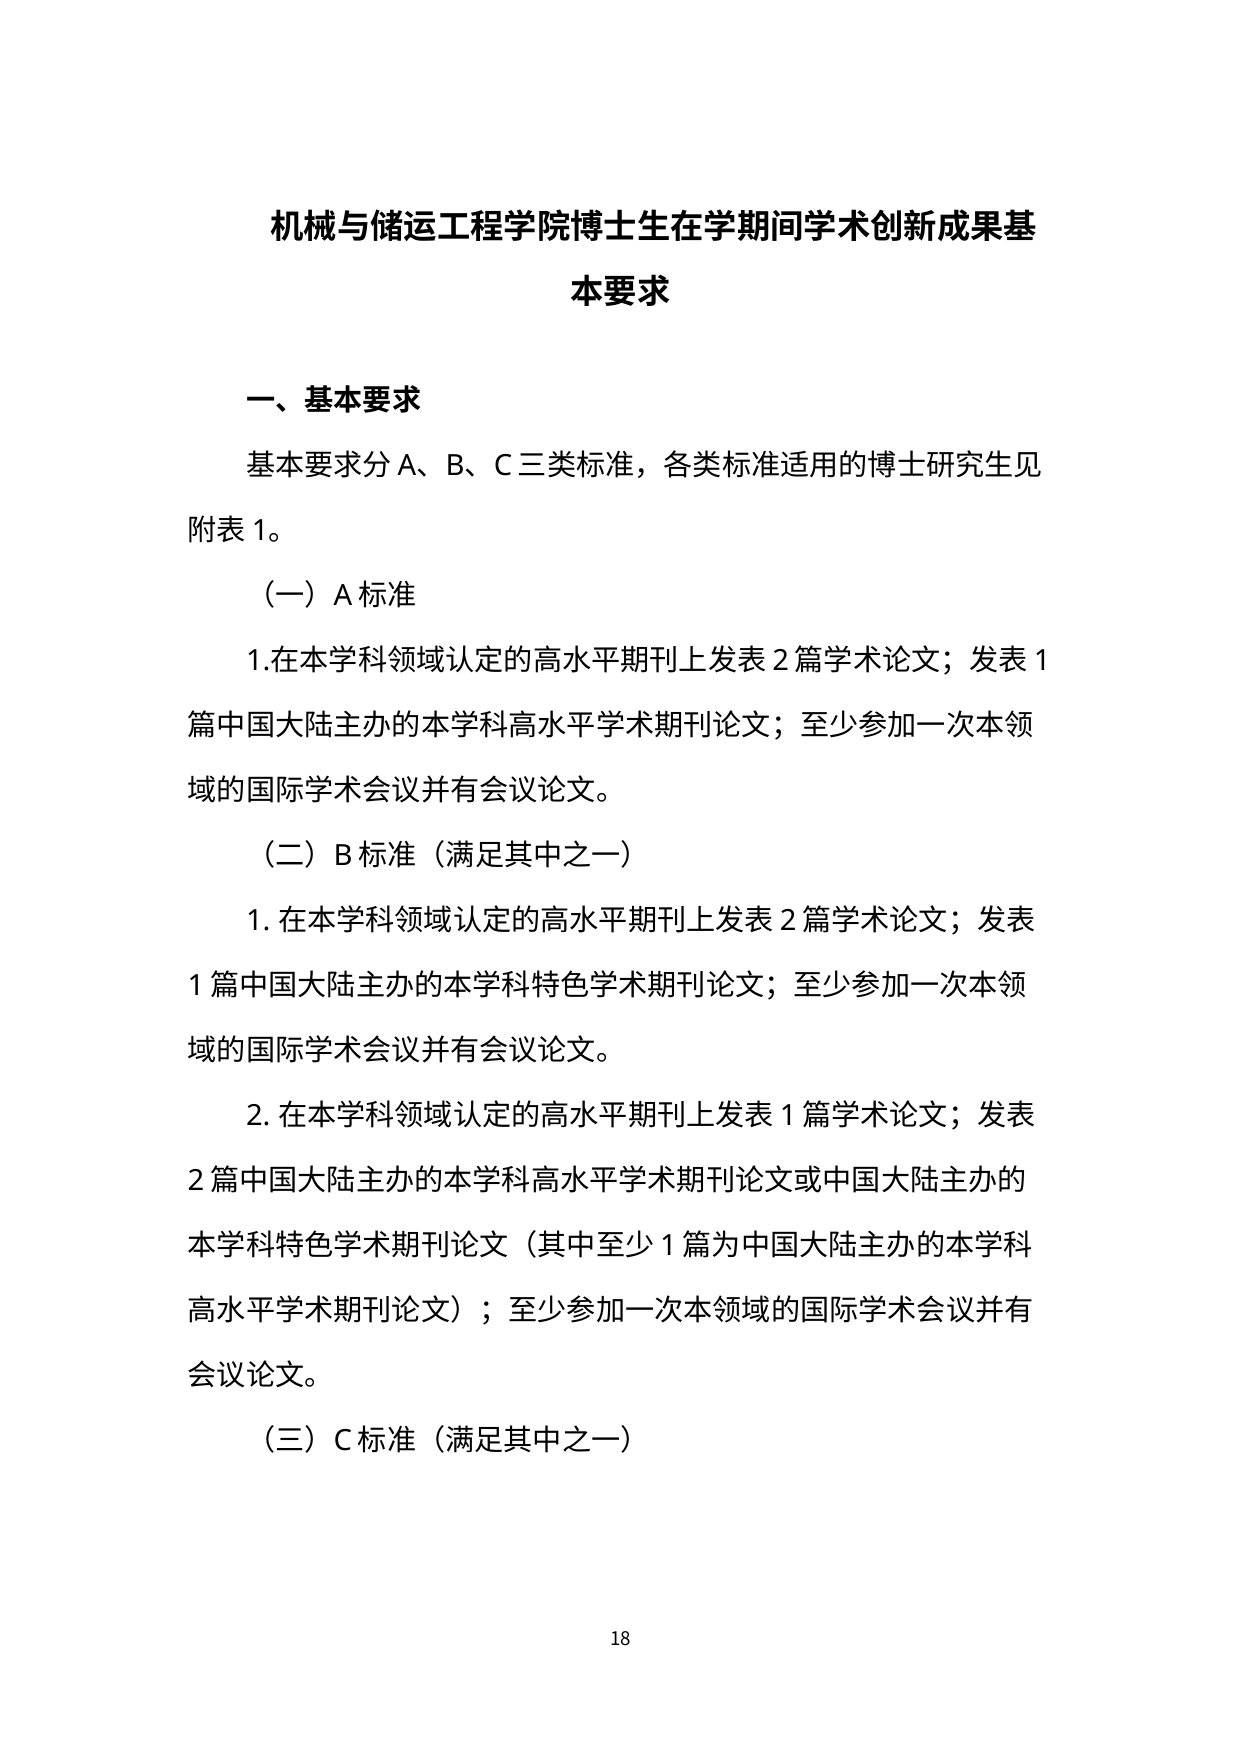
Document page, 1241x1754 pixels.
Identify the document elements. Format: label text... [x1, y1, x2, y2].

text （一）A标准 [187, 560, 1053, 625]
text 一、基本要求 [187, 365, 1053, 430]
subtitle 机械与储运工程学院博士生在学期间学术创新成果基本要求 [187, 191, 1053, 321]
text （三）C标准（满足其中之一） [187, 1405, 1053, 1470]
text 基本要求分A、B、C三类标准，各类标准适用的博士研究生见附表1。 [187, 430, 1053, 560]
text （二）B标准（满足其中之一） [187, 820, 1053, 885]
text 1.在本学科领域认定的高水平期刊上发表2篇学术论文；发表1篇中国大陆主办的本学科高水平学术期刊论文；至少参加一次本领域的国际学术会议并有会议论文。 [187, 625, 1053, 820]
text 2. 在本学科领域认定的高水平期刊上发表1篇学术论文；发表2篇中国大陆主办的本学科高水平学术期刊论文或中国大陆主办的本学科特色学术期刊论文（其中至少1篇为中国大陆主办的本学科高水平学术期刊论文）；至少参加一次本领域的国际学术会议并有会议论文。 [187, 1080, 1053, 1405]
text 1. 在本学科领域认定的高水平期刊上发表2篇学术论文；发表1篇中国大陆主办的本学科特色学术期刊论文；至少参加一次本领域的国际学术会议并有会议论文。 [187, 885, 1053, 1080]
